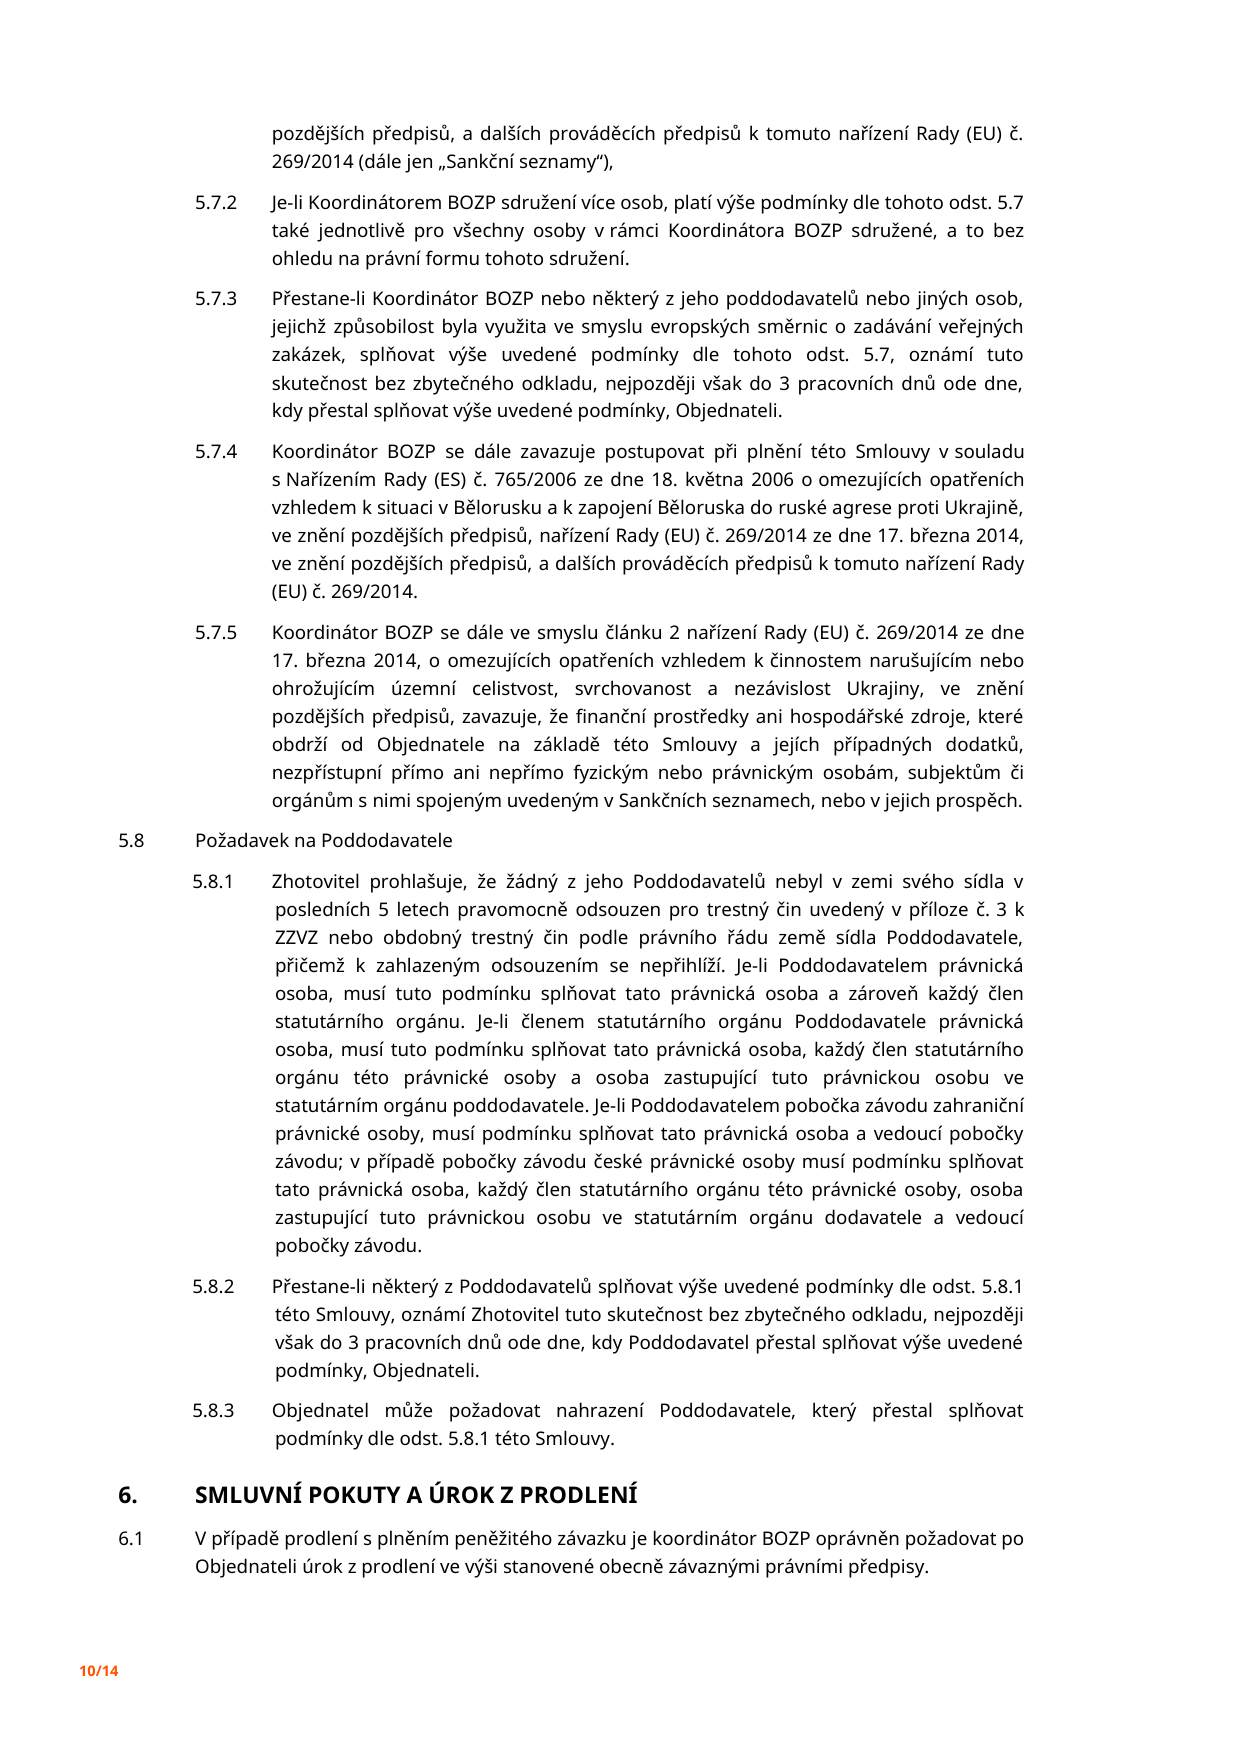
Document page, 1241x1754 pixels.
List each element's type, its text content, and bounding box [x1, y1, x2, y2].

list Přestane-li Koordinátor BOZP nebo některý z jeho poddodavatelů nebo jiných osob, jejichž způsobilost byla využita ve smyslu evropských směrnic o zadávání veřejných zakázek, splňovat výše uvedené podmínky dle tohoto odst. 5.7, oznámí tuto skutečnost bez zbytečného odkladu, nejpozději však do 3 pracovních dnů ode dne, kdy přestal splňovat výše uvedené podmínky, Objednateli. [195, 286, 1024, 423]
list V případě prodlení s plněním peněžitého závazku je koordinátor BOZP oprávněn požadovat po Objednateli úrok z prodlení ve výši stanovené obecně závaznými právními předpisy. [118, 1525, 1024, 1579]
list Koordinátor BOZP se dále zavazuje postupovat při plnění této Smlouvy v souladu s Nařízením Rady (ES) č. 765/2006 ze dne 18. května 2006 o omezujících opatřeních vzhledem k situaci v Bělorusku a k zapojení Běloruska do ruské agrese proti Ukrajině, ve znění pozdějších předpisů, nařízení Rady (EU) č. 269/2014 ze dne 17. března 2014, ve znění pozdějších předpisů, a dalších prováděcích předpisů k tomuto nařízení Rady (EU) č. 269/2014. [195, 438, 1024, 604]
list Požadavek na Poddodavatele [118, 828, 1024, 853]
list Objednatel může požadovat nahrazení Poddodavatele, který přestal splňovat podmínky dle odst. 5.8.1 této Smlouvy. [192, 1397, 1024, 1451]
list Přestane-li některý z Poddodavatelů splňovat výše uvedené podmínky dle odst. 5.8.1 této Smlouvy, oznámí Zhotovitel tuto skutečnost bez zbytečného odkladu, nejpozději však do 3 pracovních dnů ode dne, kdy Poddodavatel přestal splňovat výše uvedené podmínky, Objednateli. [192, 1273, 1024, 1382]
list Koordinátor BOZP se dále ve smyslu článku 2 nařízení Rady (EU) č. 269/2014 ze dne 17. března 2014, o omezujících opatřeních vzhledem k činnostem narušujícím nebo ohrožujícím územní celistvost, svrchovanost a nezávislost Ukrajiny, ve znění pozdějších předpisů, zavazuje, že finanční prostředky ani hospodářské zdroje, které obdrží od Objednatele na základě této Smlouvy a jejích případných dodatků, nezpřístupní přímo ani nepřímo fyzickým nebo právnickým osobám, subjektům či orgánům s nimi spojeným uvedeným v Sankčních seznamech, nebo v jejich prospěch. [195, 619, 1024, 813]
list Zhotovitel prohlašuje, že žádný z jeho Poddodavatelů nebyl v zemi svého sídla v posledních 5 letech pravomocně odsouzen pro trestný čin uvedený v příloze č. 3 k ZZVZ nebo obdobný trestný čin podle právního řádu země sídla Poddodavatele, přičemž k zahlazeným odsouzením se nepřihlíží. Je-li Poddodavatelem právnická osoba, musí tuto podmínku splňovat tato právnická osoba a zároveň každý člen statutárního orgánu. Je-li členem statutárního orgánu Poddodavatele právnická osoba, musí tuto podmínku splňovat tato právnická osoba, každý člen statutárního orgánu této právnické osoby a osoba zastupující tuto právnickou osobu ve statutárním orgánu poddodavatele. Je-li Poddodavatelem pobočka závodu zahraniční právnické osoby, musí podmínku splňovat tato právnická osoba a vedoucí pobočky závodu; v případě pobočky závodu české právnické osoby musí podmínku splňovat tato právnická osoba, každý člen statutárního orgánu této právnické osoby, osoba zastupující tuto právnickou osobu ve statutárním orgánu dodavatele a vedoucí pobočky závodu. [192, 868, 1024, 1258]
list Je-li Koordinátorem BOZP sdružení více osob, platí výše podmínky dle tohoto odst. 5.7 také jednotlivě pro všechny osoby v rámci Koordinátora BOZP sdružené, a to bez ohledu na právní formu tohoto sdružení. [195, 189, 1024, 271]
list SMLUVNÍ POKUTY A ÚROK Z PRODLENÍ [118, 1478, 1024, 1510]
